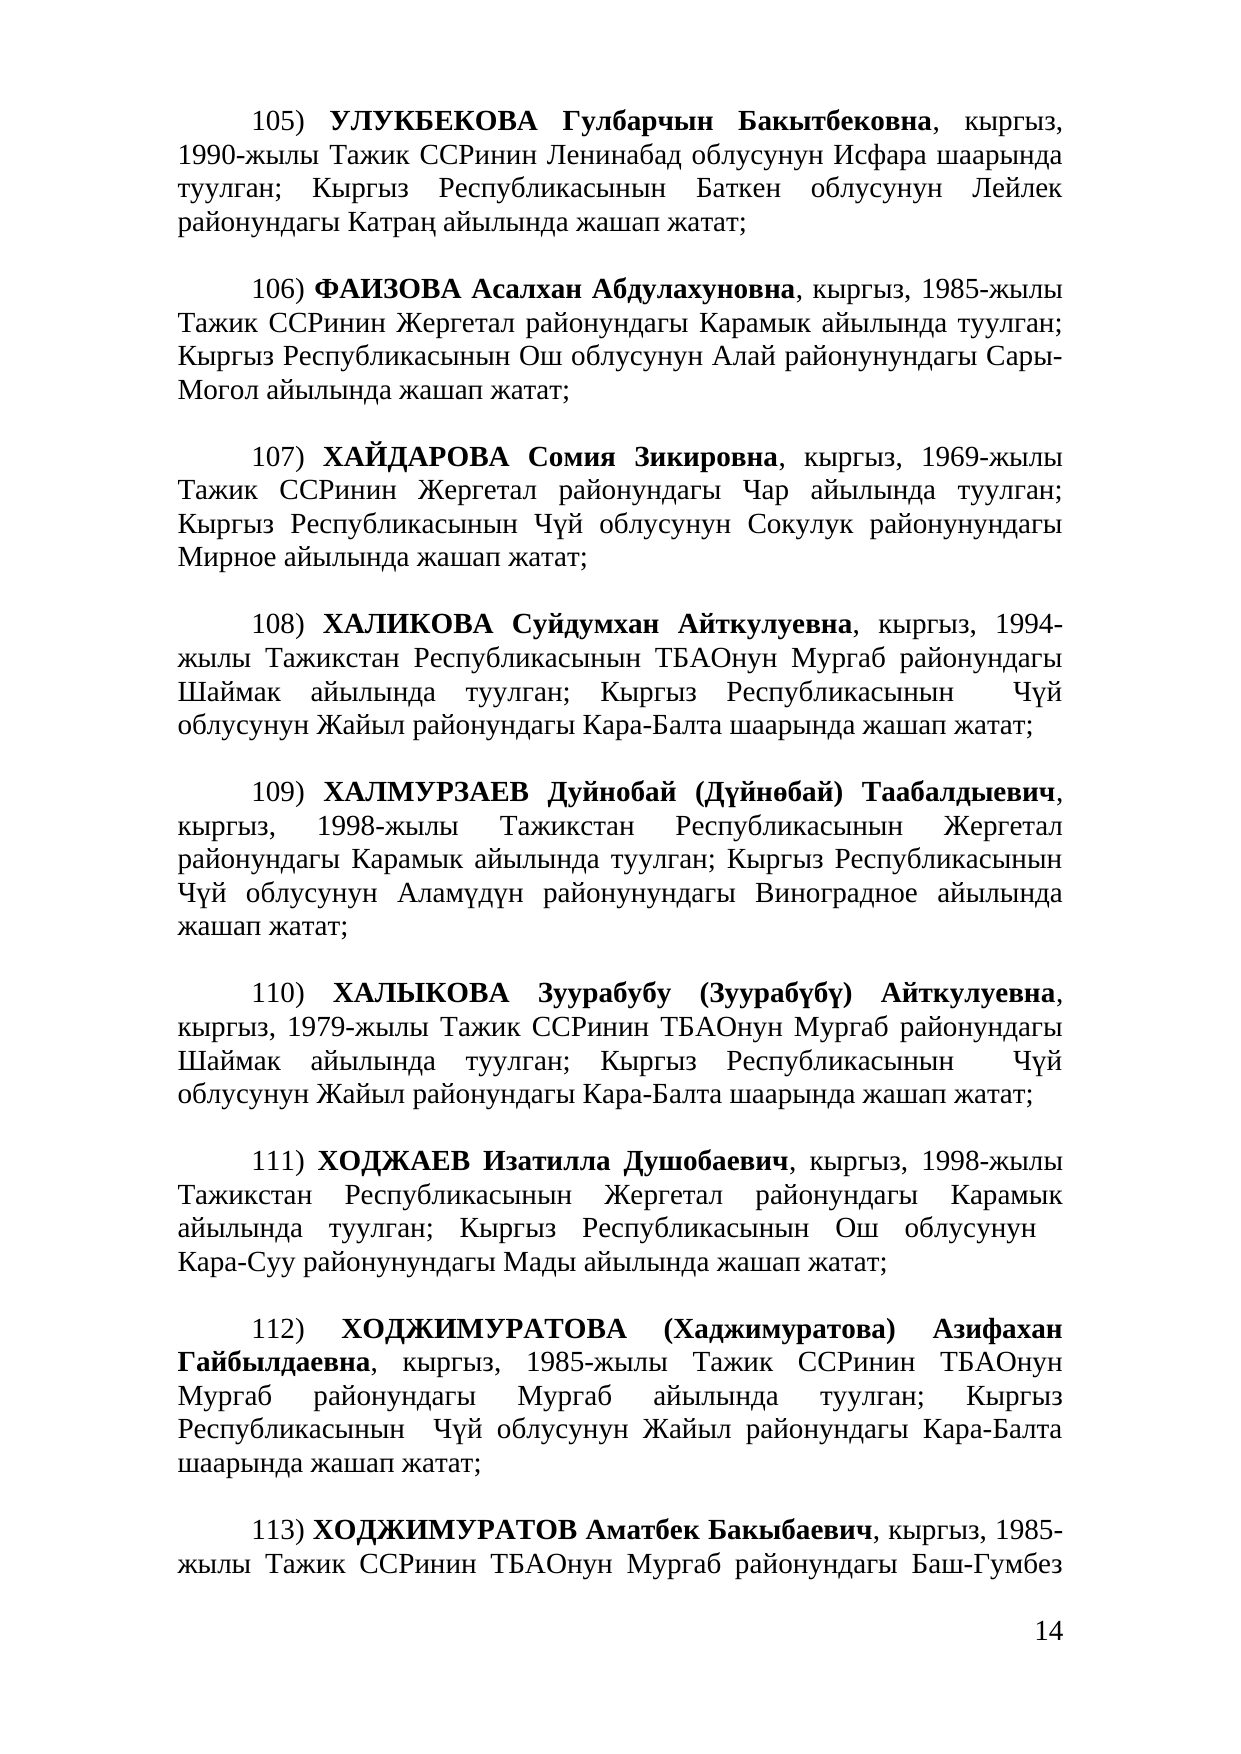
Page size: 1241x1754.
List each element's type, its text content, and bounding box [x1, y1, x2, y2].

text 111) ХОДЖАЕВ Изатилла Душобаевич, кыргыз, 1998-жылы Тажикстан Республикасынын Жергетал районундагы Карамык айылында туулган; Кыргыз Республикасынын Ош облусунун Кара-Суу районунундагы Мады айылында жашап жатат; [177, 1143, 1063, 1277]
text 110) ХАЛЫКОВА Зуурабубу (Зуурабүбү) Айткулуевна, кыргыз, 1979-жылы Тажик ССРинин ТБАОнун Мургаб районундагы Шаймак айылында туулган; Кыргыз Республикасынын Чүй облусунун Жайыл районундагы Кара-Балта шаарында жашап жатат; [177, 976, 1063, 1110]
text 105) УЛУКБЕКОВА Гулбарчын Бакытбековна, кыргыз, 1990-жылы Тажик ССРинин Ленинабад облусунун Исфара шаарында туулган; Кыргыз Республикасынын Баткен облусунун Лейлек районундагы Катраң айылында жашап жатат; [177, 103, 1063, 238]
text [177, 1512, 1063, 1579]
text 106) ФАИЗОВА Асалхан Абдулахуновна, кыргыз, 1985-жылы Тажик ССРинин Жергетал районундагы Карамык айылында туулган; Кыргыз Республикасынын Ош облусунун Алай районунундагы Сары-Могол айылында жашап жатат; [177, 271, 1063, 405]
text 107) ХАЙДАРОВА Сомия Зикировна, кыргыз, 1969-жылы Тажик ССРинин Жергетал районундагы Чар айылында туулган; Кыргыз Республикасынын Чүй облусунун Сокулук районунундагы Мирное айылында жашап жатат; [177, 439, 1063, 573]
text 109) ХАЛМУРЗАЕВ Дуйнобай (Дүйнөбай) Таабалдыевич, кыргыз, 1998-жылы Тажикстан Республикасынын Жергетал районундагы Карамык айылында туулган; Кыргыз Республикасынын Чүй облусунун Аламүдүн районунундагы Виноградное айылында жашап жатат; [177, 774, 1063, 942]
text 112) ХОДЖИМУРАТОВА (Хаджимуратова) Азифахан Гайбылдаевна, кыргыз, 1985-жылы Тажик ССРинин ТБАОнун Мургаб районундагы Мургаб айылында туулган; Кыргыз Республикасынын Чүй облусунун Жайыл районундагы Кара-Балта шаарында жашап жатат; [177, 1311, 1063, 1479]
text 108) ХАЛИКОВА Суйдумхан Айткулуевна, кыргыз, 1994-жылы Тажикстан Республикасынын ТБАОнун Мургаб районундагы Шаймак айылында туулган; Кыргыз Республикасынын Чүй облусунун Жайыл районундагы Кара-Балта шаарында жашап жатат; [177, 607, 1063, 741]
